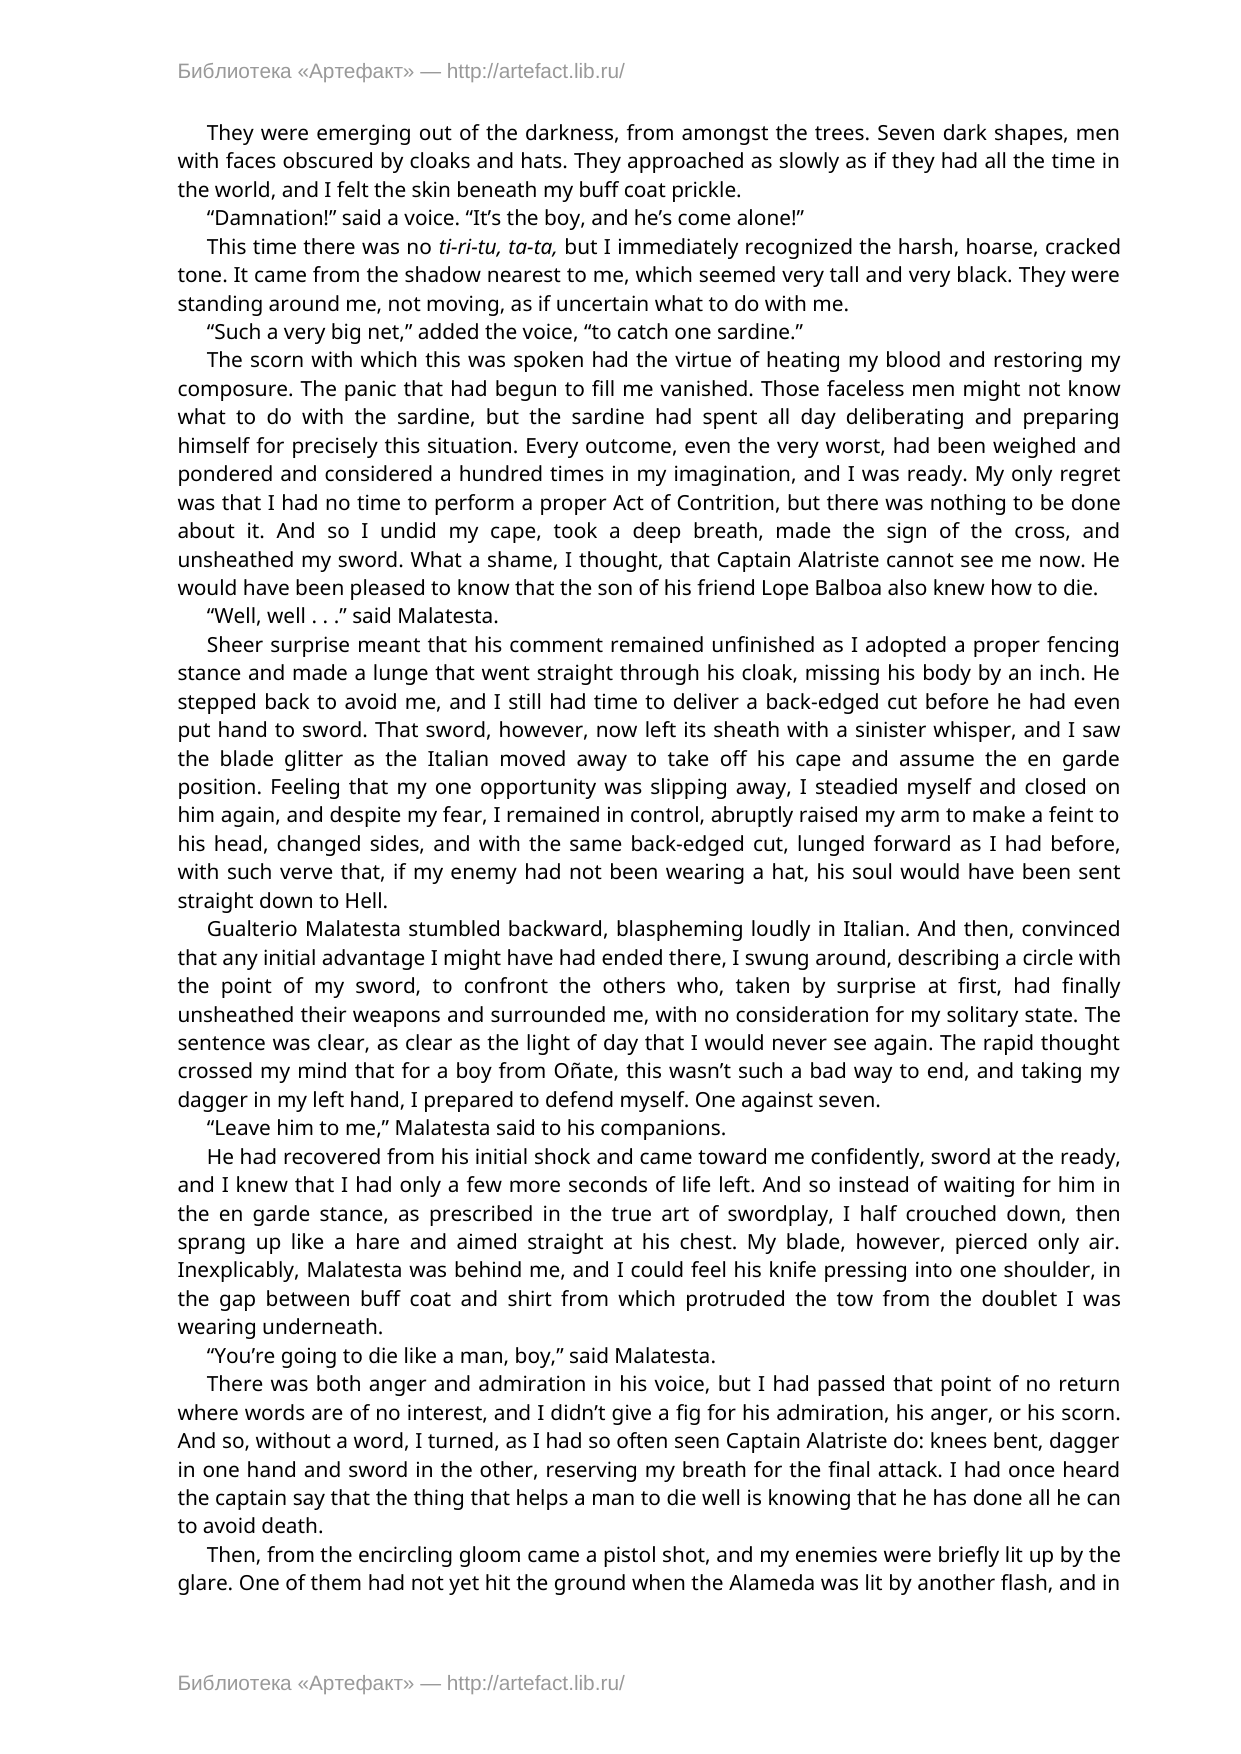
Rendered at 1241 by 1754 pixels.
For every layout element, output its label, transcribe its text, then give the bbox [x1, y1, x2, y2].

text This time there was no ti-ri-tu, ta-ta, but I immediately recognized the harsh, hoarse, cracked tone. It came from the shadow nearest to me, which seemed very tall and very black. They were standing around me, not moving, as if uncertain what to do with me. [177, 232, 1122, 317]
text The scorn with which this was spoken had the virtue of heating my blood and restoring my composure. The panic that had begun to fill me vanished. Those faceless men might not know what to do with the sardine, but the sardine had spent all day deliberating and preparing himself for precisely this situation. Every outcome, even the very worst, had been weighed and pondered and considered a hundred times in my imagination, and I was ready. My only regret was that I had no time to perform a proper Act of Contrition, but there was nothing to be done about it. And so I undid my cape, took a deep breath, made the sign of the cross, and unsheathed my sword. What a shame, I thought, that Captain Alatriste cannot see me now. He would have been pleased to know that the son of his friend Lope Balboa also knew how to die. [177, 346, 1122, 602]
text “You’re going to die like a man, boy,” said Malatesta. [177, 1341, 1122, 1369]
text “Well, well . . .” said Malatesta. [177, 602, 1122, 630]
text “Leave him to me,” Malatesta said to his companions. [177, 1113, 1122, 1142]
text He had recovered from his initial shock and came toward me confidently, sword at the ready, and I knew that I had only a few more seconds of life left. And so instead of waiting for him in the en garde stance, as prescribed in the true art of swordplay, I half crouched down, then sprang up like a hare and aimed straight at his chest. My blade, however, pierced only air. Inexplicably, Malatesta was behind me, and I could feel his knife pressing into one shoulder, in the gap between buff coat and shirt from which protruded the tow from the doublet I was wearing underneath. [177, 1142, 1122, 1341]
text “Such a very big net,” added the voice, “to catch one sardine.” [177, 317, 1122, 346]
text Sheer surprise meant that his comment remained unfinished as I adopted a proper fencing stance and made a lunge that went straight through his cloak, missing his body by an inch. He stepped back to avoid me, and I still had time to deliver a back-edged cut before he had even put hand to sword. That sword, however, now left its sheath with a sinister whisper, and I saw the blade glitter as the Italian moved away to take off his cape and assume the en garde position. Feeling that my one opportunity was slipping away, I steadied myself and closed on him again, and despite my fear, I remained in control, abruptly raised my arm to make a feint to his head, changed sides, and with the same back-edged cut, lunged forward as I had before, with such verve that, if my enemy had not been wearing a hat, his soul would have been sent straight down to Hell. [177, 630, 1122, 914]
text Gualterio Malatesta stumbled backward, blaspheming loudly in Italian. And then, convinced that any initial advantage I might have had ended there, I swung around, describing a circle with the point of my sword, to confront the others who, taken by surprise at first, had finally unsheathed their weapons and surrounded me, with no consideration for my solitary state. The sentence was clear, as clear as the light of day that I would never see again. The rapid thought crossed my mind that for a boy from Oñate, this wasn’t such a bad way to end, and taking my dagger in my left hand, I prepared to defend myself. One against seven. [177, 914, 1122, 1113]
text They were emerging out of the darkness, from amongst the trees. Seven dark shapes, men with faces obscured by cloaks and hats. They approached as slowly as if they had all the time in the world, and I felt the skin beneath my buff coat prickle. [177, 118, 1122, 203]
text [177, 1540, 1122, 1597]
text “Damnation!” said a voice. “It’s the boy, and he’s come alone!” [177, 203, 1122, 232]
text There was both anger and admiration in his voice, but I had passed that point of no return where words are of no interest, and I didn’t give a fig for his admiration, his anger, or his scorn. And so, without a word, I turned, as I had so often seen Captain Alatriste do: knees bent, dagger in one hand and sword in the other, reserving my breath for the final attack. I had once heard the captain say that the thing that helps a man to die well is knowing that he has done all he can to avoid death. [177, 1369, 1122, 1540]
